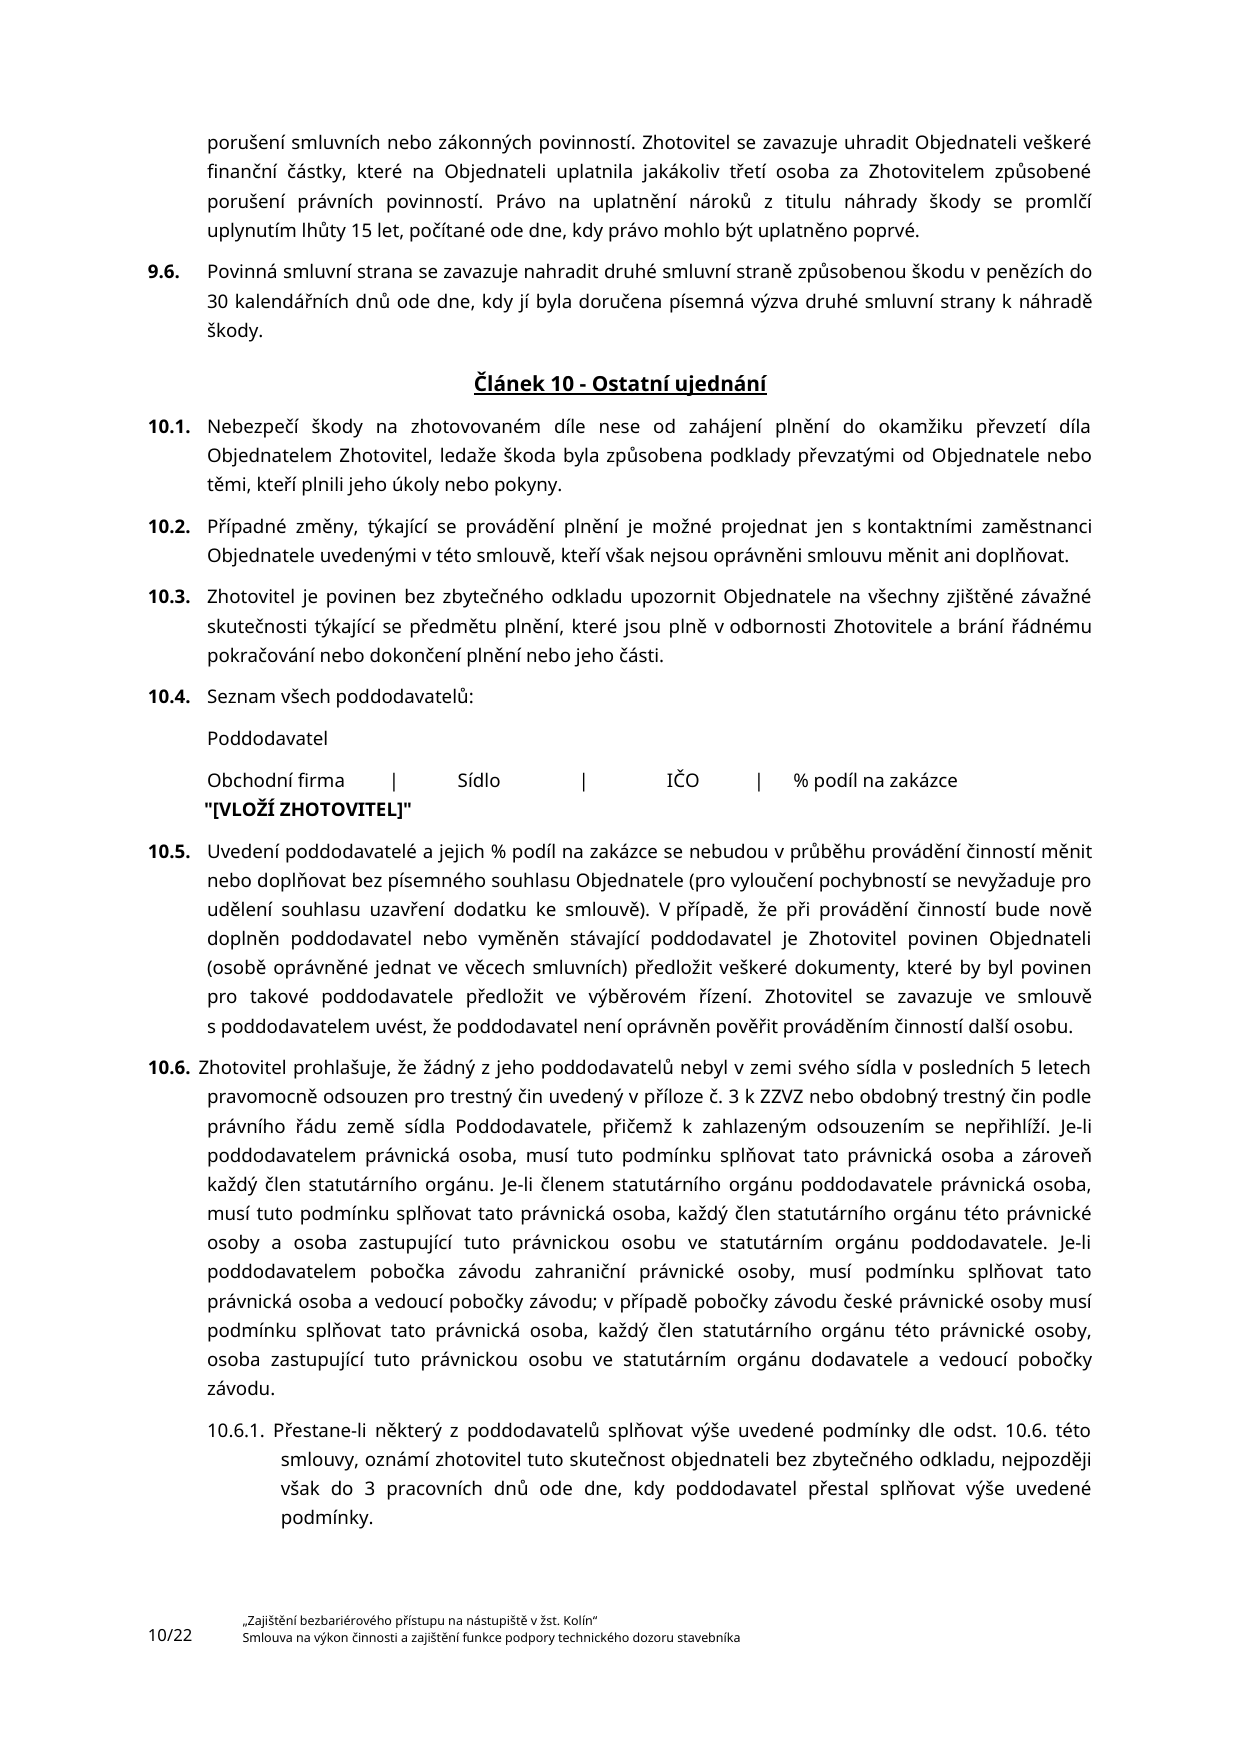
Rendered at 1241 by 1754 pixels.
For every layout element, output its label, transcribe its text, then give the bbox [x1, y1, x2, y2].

text 10.2. Případné změny, týkající se provádění plnění je možné projednat jen s kontaktními zaměstnanci Objednatele uvedenými v této smlouvě, kteří však nejsou oprávněni smlouvu měnit ani doplňovat. [148, 510, 1092, 568]
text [148, 126, 1092, 243]
text Poddodavatel [204, 722, 1092, 751]
subtitle Článek 10 - Ostatní ujednání [148, 368, 1092, 397]
text 10.6.1. Přestane-li některý z poddodavatelů splňovat výše uvedené podmínky dle odst. 10.6. této smlouvy, oznámí zhotovitel tuto skutečnost objednateli bez zbytečného odkladu, nejpozději však do 3 pracovních dnů ode dne, kdy poddodavatel přestal splňovat výše uvedené podmínky. [207, 1414, 1092, 1531]
text 10.6. Zhotovitel prohlašuje, že žádný z jeho poddodavatelů nebyl v zemi svého sídla v posledních 5 letech pravomocně odsouzen pro trestný čin uvedený v příloze č. 3 k ZZVZ nebo obdobný trestný čin podle právního řádu země sídla Poddodavatele, přičemž k zahlazeným odsouzením se nepřihlíží. Je-li poddodavatelem právnická osoba, musí tuto podmínku splňovat tato právnická osoba a zároveň každý člen statutárního orgánu. Je-li členem statutárního orgánu poddodavatele právnická osoba, musí tuto podmínku splňovat tato právnická osoba, každý člen statutárního orgánu této právnické osoby a osoba zastupující tuto právnickou osobu ve statutárním orgánu poddodavatele. Je-li poddodavatelem pobočka závodu zahraniční právnické osoby, musí podmínku splňovat tato právnická osoba a vedoucí pobočky závodu; v případě pobočky závodu české právnické osoby musí podmínku splňovat tato právnická osoba, každý člen statutárního orgánu této právnické osoby, osoba zastupující tuto právnickou osobu ve statutárním orgánu dodavatele a vedoucí pobočky závodu. [148, 1051, 1092, 1401]
text "[VLOŽÍ ZHOTOVITEL]" [148, 793, 1092, 822]
text 9.6. Povinná smluvní strana se zavazuje nahradit druhé smluvní straně způsobenou škodu v penězích do 30 kalendářních dnů ode dne, kdy jí byla doručena písemná výzva druhé smluvní strany k náhradě škody. [148, 256, 1092, 343]
text 10.4. Seznam všech poddodavatelů: [148, 681, 1092, 710]
text 10.5. Uvedení poddodavatelé a jejich % podíl na zakázce se nebudou v průběhu provádění činností měnit nebo doplňovat bez písemného souhlasu Objednatele (pro vyloučení pochybností se nevyžaduje pro udělení souhlasu uzavření dodatku ke smlouvě). V případě, že při provádění činností bude nově doplněn poddodavatel nebo vyměněn stávající poddodavatel je Zhotovitel povinen Objednateli (osobě oprávněné jednat ve věcech smluvních) předložit veškeré dokumenty, které by byl povinen pro takové poddodavatele předložit ve výběrovém řízení. Zhotovitel se zavazuje ve smlouvě s poddodavatelem uvést, že poddodavatel není oprávněn pověřit prováděním činností další osobu. [148, 835, 1092, 1039]
text Obchodní firma | Sídlo | IČO | % podíl na zakázce [151, 764, 1092, 793]
text 10.3. Zhotovitel je povinen bez zbytečného odkladu upozornit Objednatele na všechny zjištěné závažné skutečnosti týkající se předmětu plnění, které jsou plně v odbornosti Zhotovitele a brání řádnému pokračování nebo dokončení plnění nebo jeho části. [148, 581, 1092, 668]
text 10.1. Nebezpečí škody na zhotovovaném díle nese od zahájení plnění do okamžiku převzetí díla Objednatelem Zhotovitel, ledaže škoda byla způsobena podklady převzatými od Objednatele nebo těmi, kteří plnili jeho úkoly nebo pokyny. [148, 410, 1092, 497]
